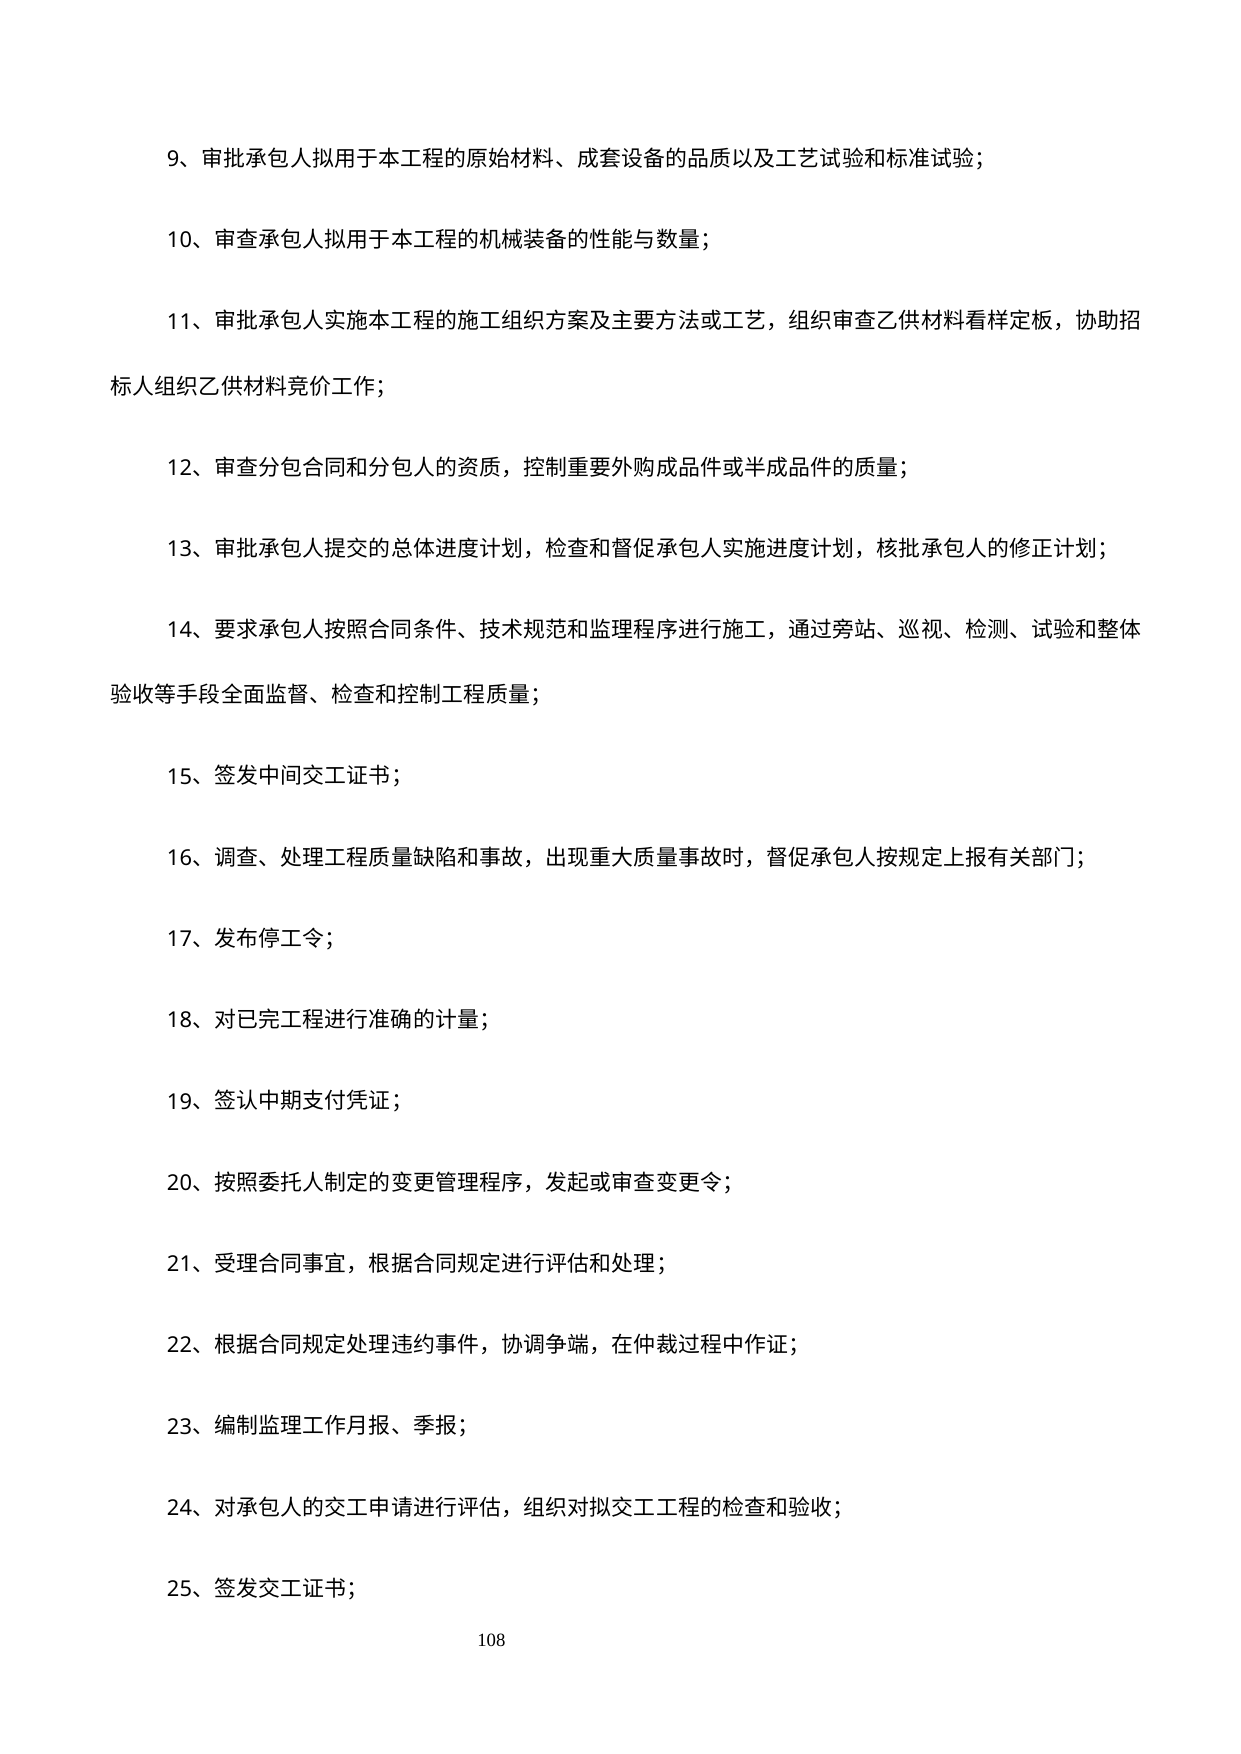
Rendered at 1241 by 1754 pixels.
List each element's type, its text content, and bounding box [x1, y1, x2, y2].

text 10、审查承包人拟用于本工程的机械装备的性能与数量； [110, 207, 1144, 272]
text 12、审查分包合同和分包人的资质，控制重要外购成品件或半成品件的质量； [110, 435, 1144, 500]
text 14、要求承包人按照合同条件、技术规范和监理程序进行施工，通过旁站、巡视、检测、试验和整体验收等手段全面监督、检查和控制工程质量； [110, 597, 1144, 727]
text 11、审批承包人实施本工程的施工组织方案及主要方法或工艺，组织审查乙供材料看样定板，协助招标人组织乙供材料竞价工作； [110, 288, 1144, 418]
text 19、签认中期支付凭证； [110, 1068, 1144, 1133]
text 18、对已完工程进行准确的计量； [110, 987, 1144, 1052]
text 22、根据合同规定处理违约事件，协调争端，在仲裁过程中作证； [110, 1312, 1144, 1377]
text 15、签发中间交工证书； [110, 743, 1144, 808]
text 24、对承包人的交工申请进行评估，组织对拟交工工程的检查和验收； [110, 1475, 1144, 1540]
text 25、签发交工证书； [110, 1556, 1144, 1621]
text 23、编制监理工作月报、季报； [110, 1393, 1144, 1458]
text 21、受理合同事宜，根据合同规定进行评估和处理； [110, 1231, 1144, 1296]
text 16、调查、处理工程质量缺陷和事故，出现重大质量事故时，督促承包人按规定上报有关部门； [110, 825, 1144, 890]
text 17、发布停工令； [110, 906, 1144, 971]
text 20、按照委托人制定的变更管理程序，发起或审查变更令； [110, 1150, 1144, 1215]
text 9、审批承包人拟用于本工程的原始材料、成套设备的品质以及工艺试验和标准试验； [110, 126, 1144, 191]
text 13、审批承包人提交的总体进度计划，检查和督促承包人实施进度计划，核批承包人的修正计划； [110, 516, 1144, 581]
